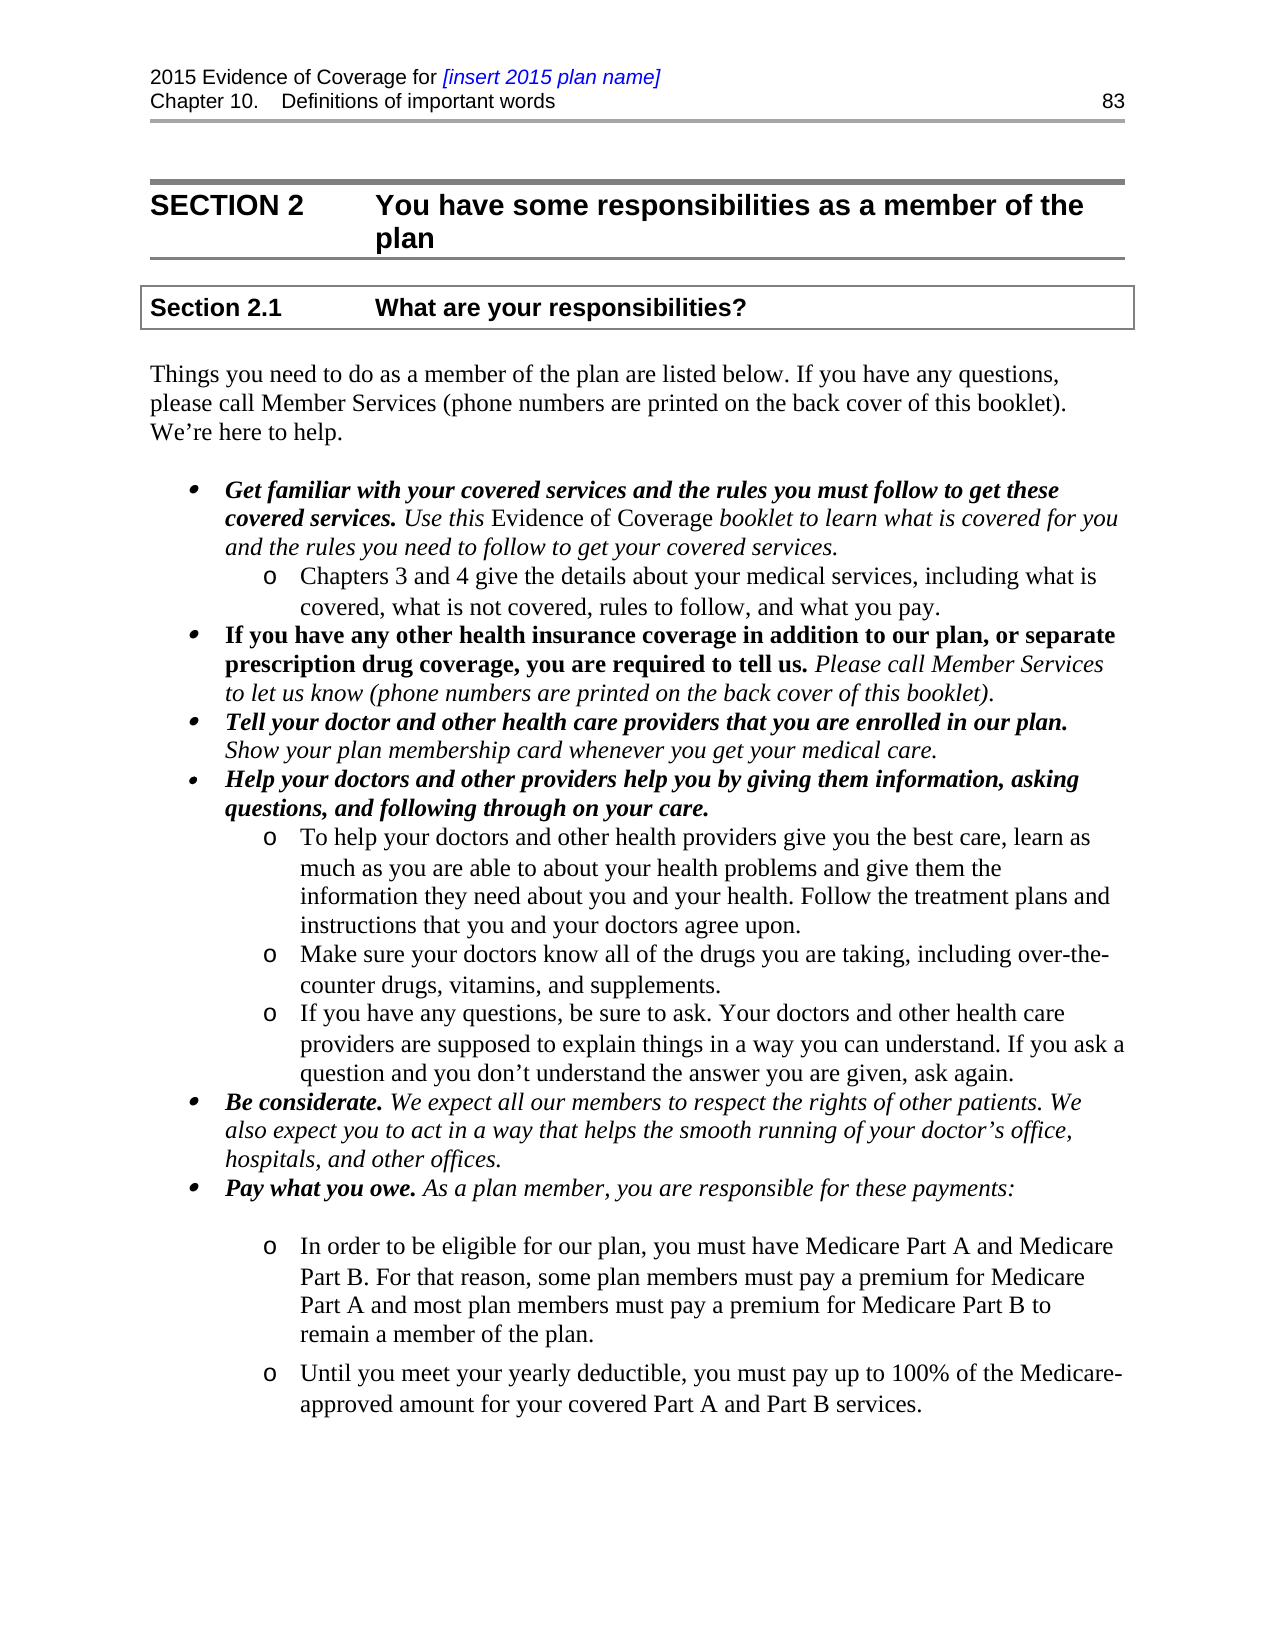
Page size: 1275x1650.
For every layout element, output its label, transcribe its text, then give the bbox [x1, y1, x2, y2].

list If you have any questions, be sure to ask. Your doctors and other health care providers are supposed to explain things in a way you can understand. If you ask a question and you don’t understand the answer you are given, ask again. [262, 1086, 1125, 1174]
subtitle SECTION 2 You have some responsibilities as a member of the plan [150, 185, 1125, 257]
list Be considerate. We expect all our members to respect the rights of other patients. We also expect you to act in a way that helps the smooth running of your doctor’s office, hospitals, and other offices. [187, 1187, 1125, 1273]
list Tell your doctor and other health care providers that you are enrolled in our plan. Show your plan membership card whenever you get your medical care. [187, 744, 1125, 802]
list Get familiar with your covered services and the rules you must follow to get these covered services. Use this Evidence of Coverage booklet to learn what is covered for you and the rules you need to follow to get your covered services. [187, 475, 1125, 561]
list If you have any other health insurance coverage in addition to our plan, or separate prescription drug coverage, you are required to tell us. Please call Member Services to let us know (phone numbers are printed on the back cover of this booklet). [187, 646, 1125, 732]
list Help your doctors and other providers help you by giving them information, asking questions, and following through on your care. [187, 814, 1125, 872]
list In order to be eligible for our plan, you must have Medicare Part A and Medicare Part B. For that reason, some plan members must pay a premium for Medicare Part A and most plan members must pay a premium for Medicare Part B to remain a member of the plan. [262, 1327, 1125, 1444]
list Pay what you owe. As a plan member, you are responsible for these payments: [187, 1286, 1125, 1314]
list To help your doctors and other health providers give you the best care, learn as much as you are able to about your health problems and give them the information they need about you and your health. Follow the treatment plans and instructions that you and your doctors agree upon. [262, 884, 1125, 1001]
list Make sure your doctors know all of the drugs you are taking, including over-the-counter drugs, vitamins, and supplements. [262, 1014, 1125, 1073]
text Things you need to do as a member of the plan are listed below. If you have any questions, please call Member Services (phone numbers are printed on the back cover of this booklet). We’re here to help. [150, 359, 1125, 446]
subtitle Section 2.1 What are your responsibilities? [142, 287, 1133, 328]
list Chapters 3 and 4 give the details about your medical services, including what is covered, what is not covered, rules to follow, and what you pay. [262, 573, 1125, 633]
